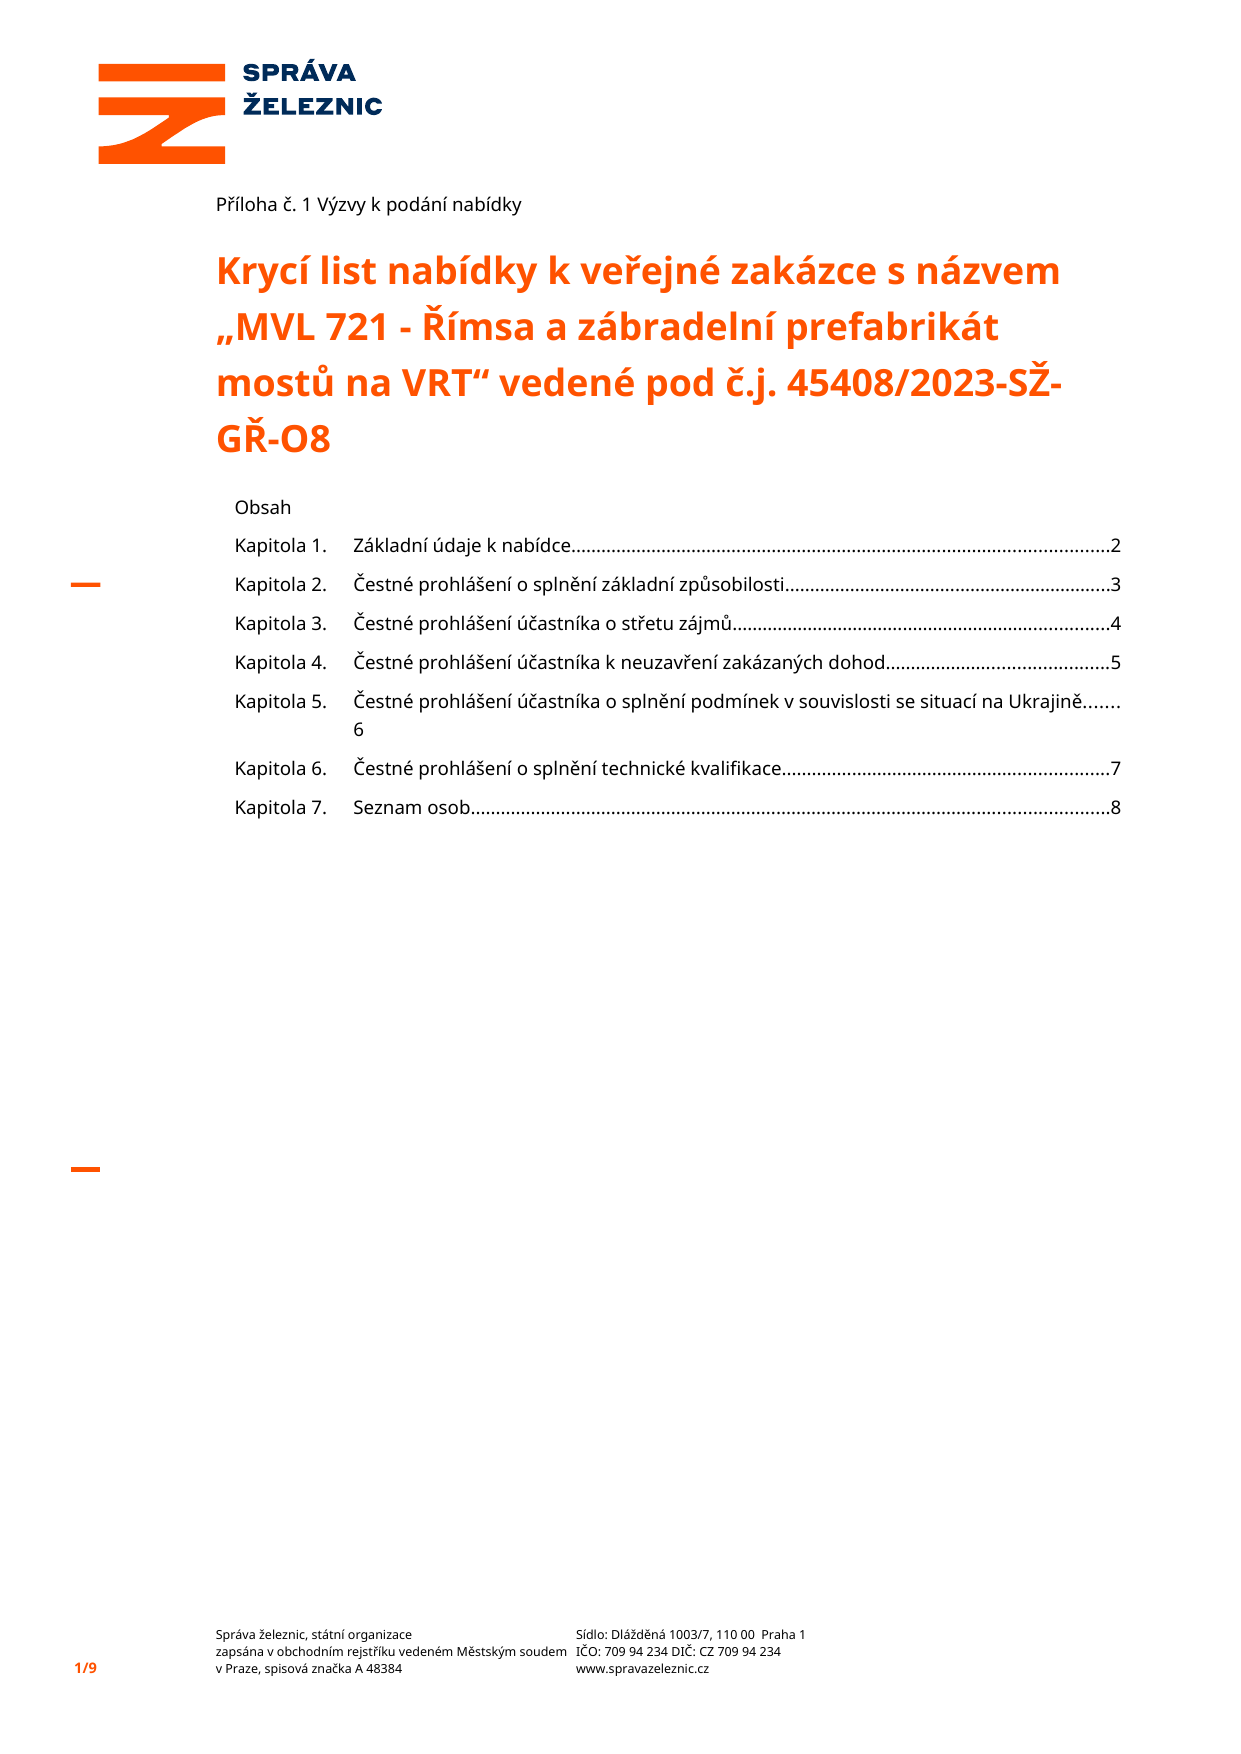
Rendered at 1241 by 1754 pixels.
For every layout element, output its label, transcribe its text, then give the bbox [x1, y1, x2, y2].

text Krycí list nabídky k veřejné zakázce s názvem „MVL 721 - Římsa a zábradelní prefabrikát mostů na VRT“ vedené pod č.j. 45408/2023-SŽ-GŘ-O8 [216, 244, 1122, 464]
text Příloha č. 1 Výzvy k podání nabídky [216, 191, 1122, 217]
